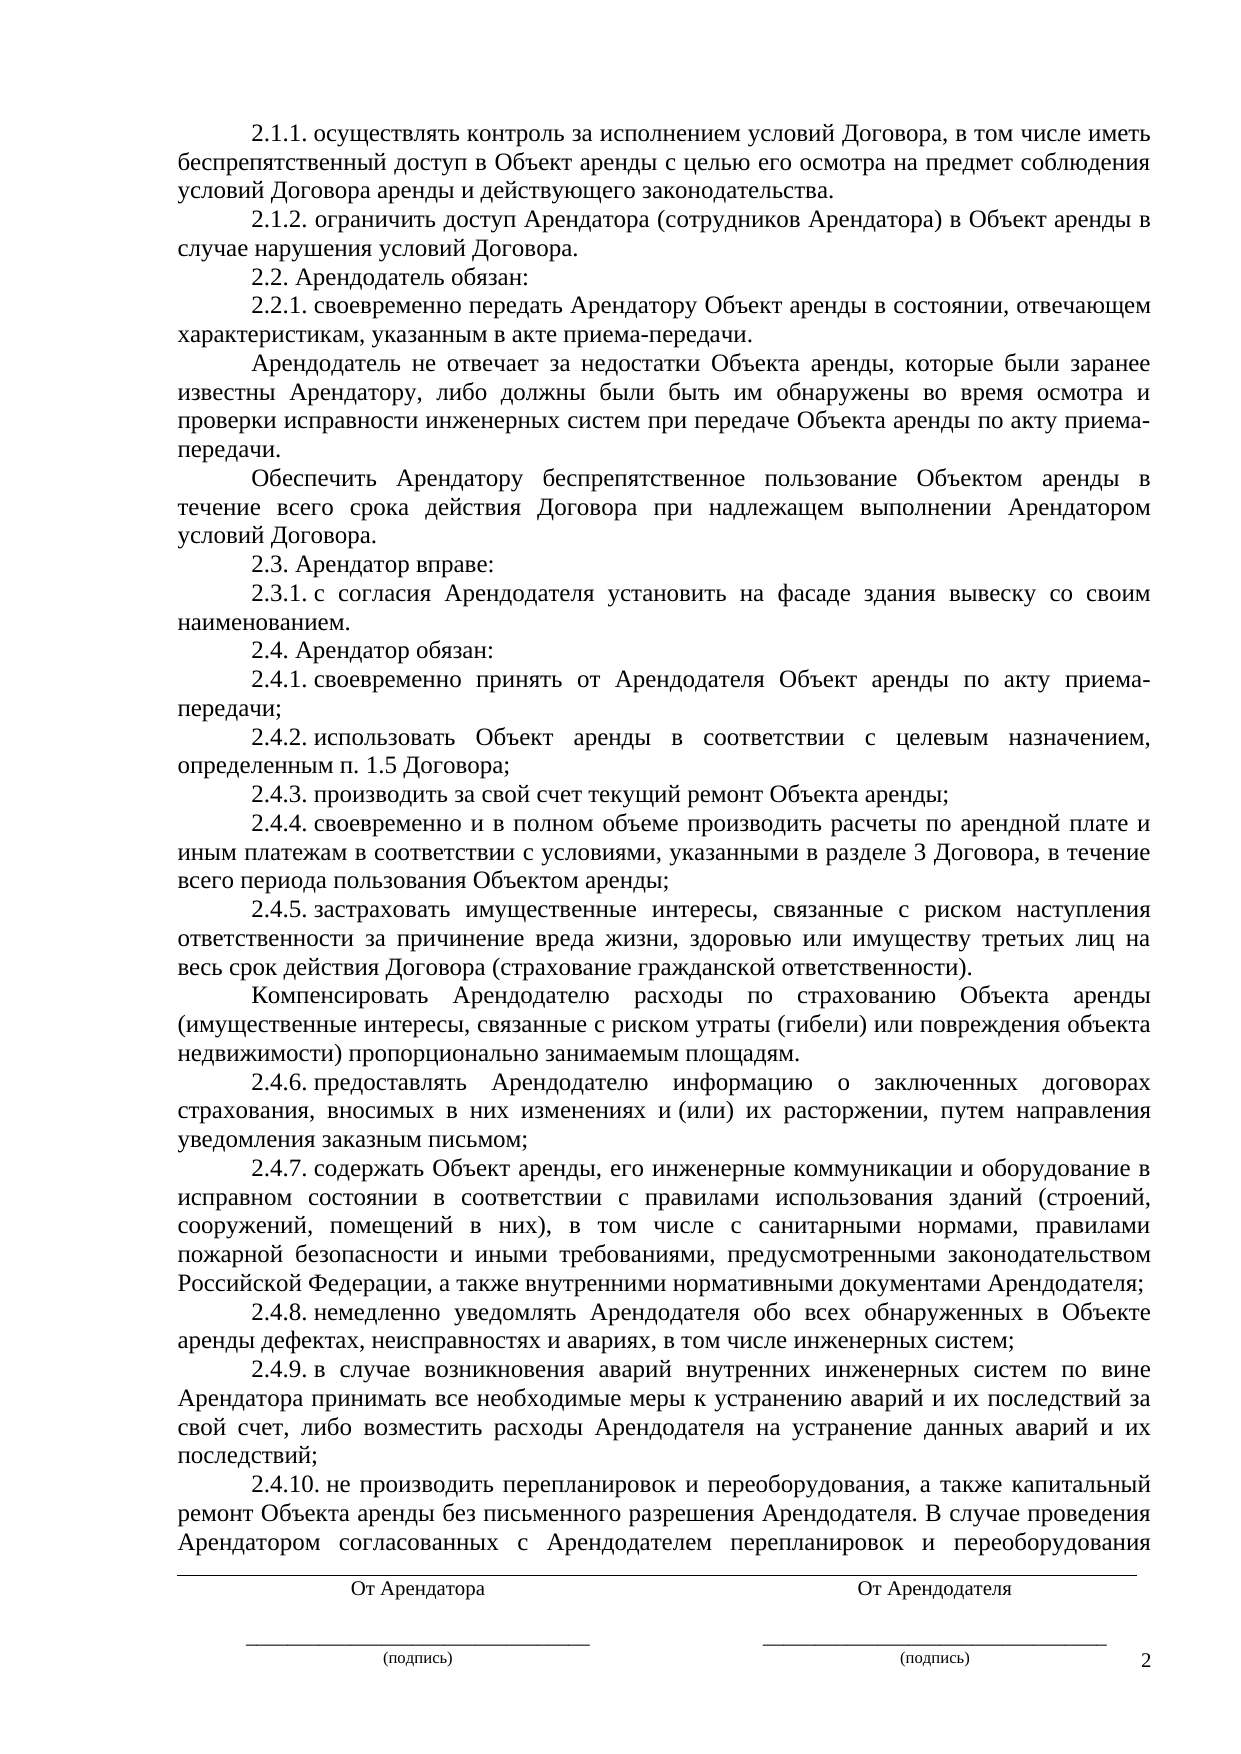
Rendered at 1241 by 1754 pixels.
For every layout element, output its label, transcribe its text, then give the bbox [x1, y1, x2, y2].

text 2.4.1. своевременно принять от Арендодателя Объект аренды по акту приема-передачи; [177, 664, 1152, 722]
text 2.4.5. застраховать имущественные интересы, связанные с риском наступления ответственности за причинение вреда жизни, здоровью или имуществу третьих лиц на весь срок действия Договора (страхование гражданской ответственности). [177, 894, 1152, 981]
text 2.3.1. с согласия Арендодателя установить на фасаде здания вывеску со своим наименованием. [177, 578, 1152, 636]
text Арендодатель не отвечает за недостатки Объекта аренды, которые были заранее известны Арендатору, либо должны были быть им обнаружены во время осмотра и проверки исправности инженерных систем при передаче Объекта аренды по акту приема-передачи. [177, 348, 1152, 463]
text 2.4.7. содержать Объект аренды, его инженерные коммуникации и оборудование в исправном состоянии в соответствии с правилами использования зданий (строений, сооружений, помещений в них), в том числе с санитарными нормами, правилами пожарной безопасности и иными требованиями, предусмотренными законодательством Российской Федерации, а также внутренними нормативными документами Арендодателя; [177, 1153, 1152, 1297]
text 2.4.6. предоставлять Арендодателю информацию о заключенных договорах страхования, вносимых в них изменениях и (или) их расторжении, путем направления уведомления заказным письмом; [177, 1067, 1152, 1153]
text 2.1.1. осуществлять контроль за исполнением условий Договора, в том числе иметь беспрепятственный доступ в Объект аренды с целью его осмотра на предмет соблюдения условий Договора аренды и действующего законодательства. [177, 118, 1152, 204]
text 2.4.9. в случае возникновения аварий внутренних инженерных систем по вине Арендатора принимать все необходимые меры к устранению аварий и их последствий за свой счет, либо возместить расходы Арендодателя на устранение данных аварий и их последствий; [177, 1354, 1152, 1469]
text Обеспечить Арендатору беспрепятственное пользование Объектом аренды в течение всего срока действия Договора при надлежащем выполнении Арендатором условий Договора. [177, 463, 1152, 549]
text 2.4.2. использовать Объект аренды в соответствии с целевым назначением, определенным п. 1.5 Договора; [177, 722, 1152, 779]
text 2.2.1. своевременно передать Арендатору Объект аренды в состоянии, отвечающем характеристикам, указанным в акте приема-передачи. [177, 291, 1152, 348]
text 2.4.8. немедленно уведомлять Арендодателя обо всех обнаруженных в Объекте аренды дефектах, неисправностях и авариях, в том числе инженерных систем; [177, 1297, 1152, 1354]
text 2.2. Арендодатель обязан: [177, 262, 1152, 291]
text 2.4. Арендатор обязан: [177, 636, 1152, 664]
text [177, 1469, 1152, 1556]
text 2.4.4. своевременно и в полном объеме производить расчеты по арендной плате и иным платежам в соответствии с условиями, указанными в разделе 3 Договора, в течение всего периода пользования Объектом аренды; [177, 808, 1152, 894]
text 2.3. Арендатор вправе: [177, 549, 1152, 578]
text Компенсировать Арендодателю расходы по страхованию Объекта аренды (имущественные интересы, связанные с риском утраты (гибели) или повреждения объекта недвижимости) пропорционально занимаемым площадям. [177, 981, 1152, 1067]
text 2.1.2. ограничить доступ Арендатора (сотрудников Арендатора) в Объект аренды в случае нарушения условий Договора. [177, 204, 1152, 262]
text 2.4.3. производить за свой счет текущий ремонт Объекта аренды; [177, 779, 1152, 808]
